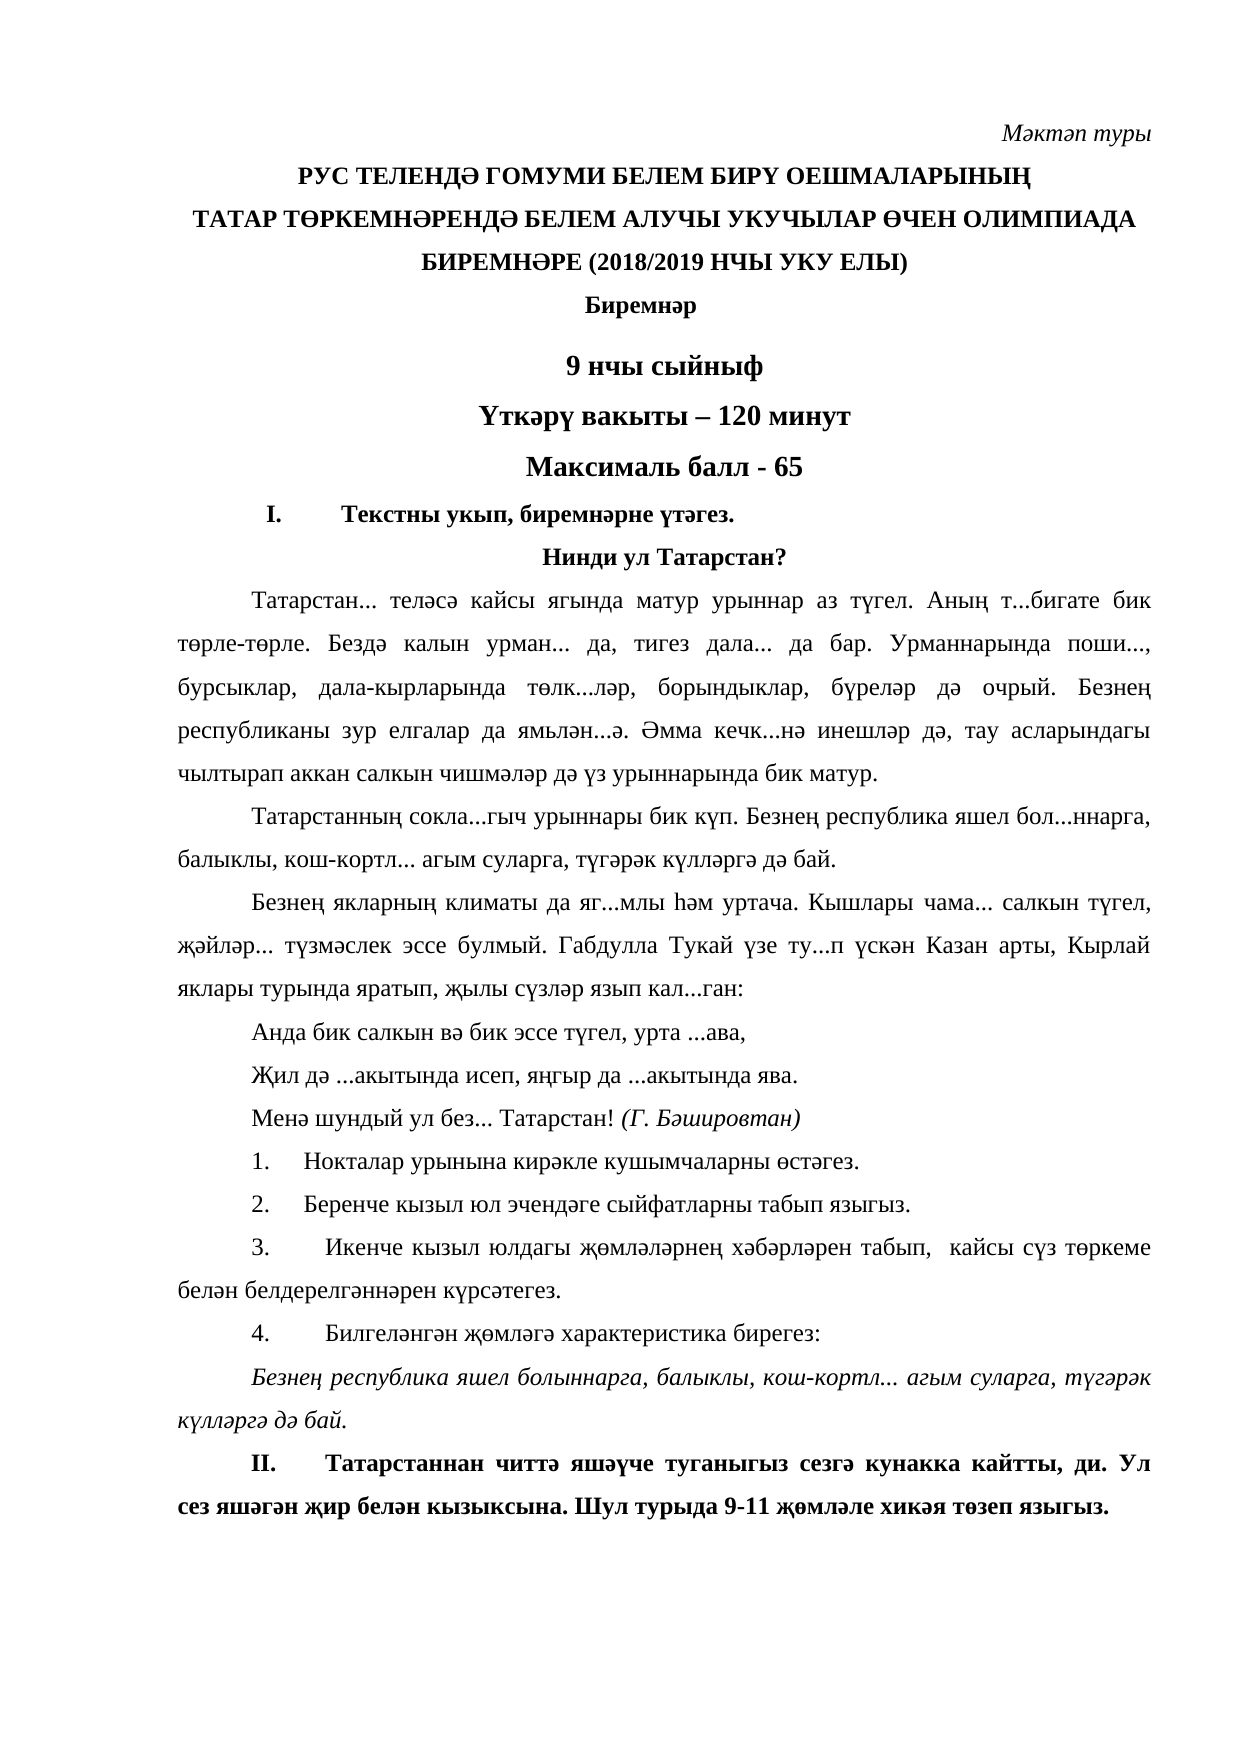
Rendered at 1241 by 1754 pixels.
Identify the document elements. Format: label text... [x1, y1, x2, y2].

list Текстны укып, биремнәрне үтәгез. [266, 499, 1152, 528]
text РУС ТЕЛЕНДӘ ГОМУМИ БЕЛЕМ БИРҮ ОЕШМАЛАРЫНЫҢ [177, 161, 1152, 190]
text Татарстанның сокла...гыч урыннары бик күп. Безнең республика яшел бол...ннарга, балыклы, кош-кортл... агым суларга, түгәрәк күлләргә дә бай. [177, 801, 1152, 873]
text Мәктәп туры [177, 118, 1152, 147]
text Нинди ул Татарстан? [177, 542, 1152, 571]
list Татарстаннан читтә яшәүче туганыгыз сезгә кунакка кайтты, ди. Ул сез яшәгән җир белән кызыксына. Шул турыда 9-11 җөмләле хикәя төзеп языгыз. [177, 1448, 1152, 1520]
text Татарстан... теләсә кайсы ягында матур урыннар аз түгел. Аның т...бигате бик төрле-төрле. Бездә калын урман... да, тигез дала... да бар. Урманнарында поши..., бурсыклар, дала-кырларында төлк...ләр, борындыклар, бүреләр дә очрый. Безнең республиканы зур елгалар да ямьлән...ә. Әмма кечк...нә инешләр дә, тау асларындагы чылтырап аккан салкын чишмәләр дә үз урыннарында бик матур. [177, 585, 1152, 787]
text Менә шундый ул без... Татарстан! (Г. Бәшировтан) [177, 1103, 1152, 1132]
list Икенче кызыл юлдагы җөмләләрнең хәбәрләрен табып, кайсы сүз төркеме белән белдерелгәннәрен күрсәтегез. [177, 1232, 1152, 1304]
text Җил дә ...акытында исеп, яңгыр да ...акытында ява. [177, 1060, 1152, 1088]
text Безнең республика яшел болыннарга, балыклы, кош-кортл... агым суларга, түгәрәк күлләргә дә бай. [177, 1362, 1152, 1433]
list Билгеләнгән җөмләгә характеристика бирегез: [177, 1318, 1152, 1347]
text Безнең якларның климаты да яг...млы һәм уртача. Кышлары чама... салкын түгел, җәйләр... түзмәслек эссе булмый. Габдулла Тукай үзе ту...п үскән Казан арты, Кырлай яклары турында яратып, җылы сүзләр язып кал...ган: [177, 887, 1152, 1002]
text 9 нчы сыйныф [177, 348, 1152, 382]
text ТАТАР ТӨРКЕМНӘРЕНДӘ БЕЛЕМ АЛУЧЫ УКУЧЫЛАР ӨЧЕН ОЛИМПИАДА БИРЕМНӘРЕ (2018/2019 НЧЫ УКУ ЕЛЫ) [177, 204, 1152, 276]
text Анда бик салкын вә бик эссе түгел, урта ...ава, [177, 1017, 1152, 1045]
text Биремнәр [177, 291, 1152, 319]
text Максималь балл - 65 [177, 449, 1152, 482]
list Нокталар урынына кирәкле кушымчаларны өстәгез. [251, 1146, 1152, 1175]
text Үткәрү вакыты – 120 минут [177, 398, 1152, 432]
list Беренче кызыл юл эчендәге сыйфатларны табып языгыз. [251, 1189, 1152, 1218]
